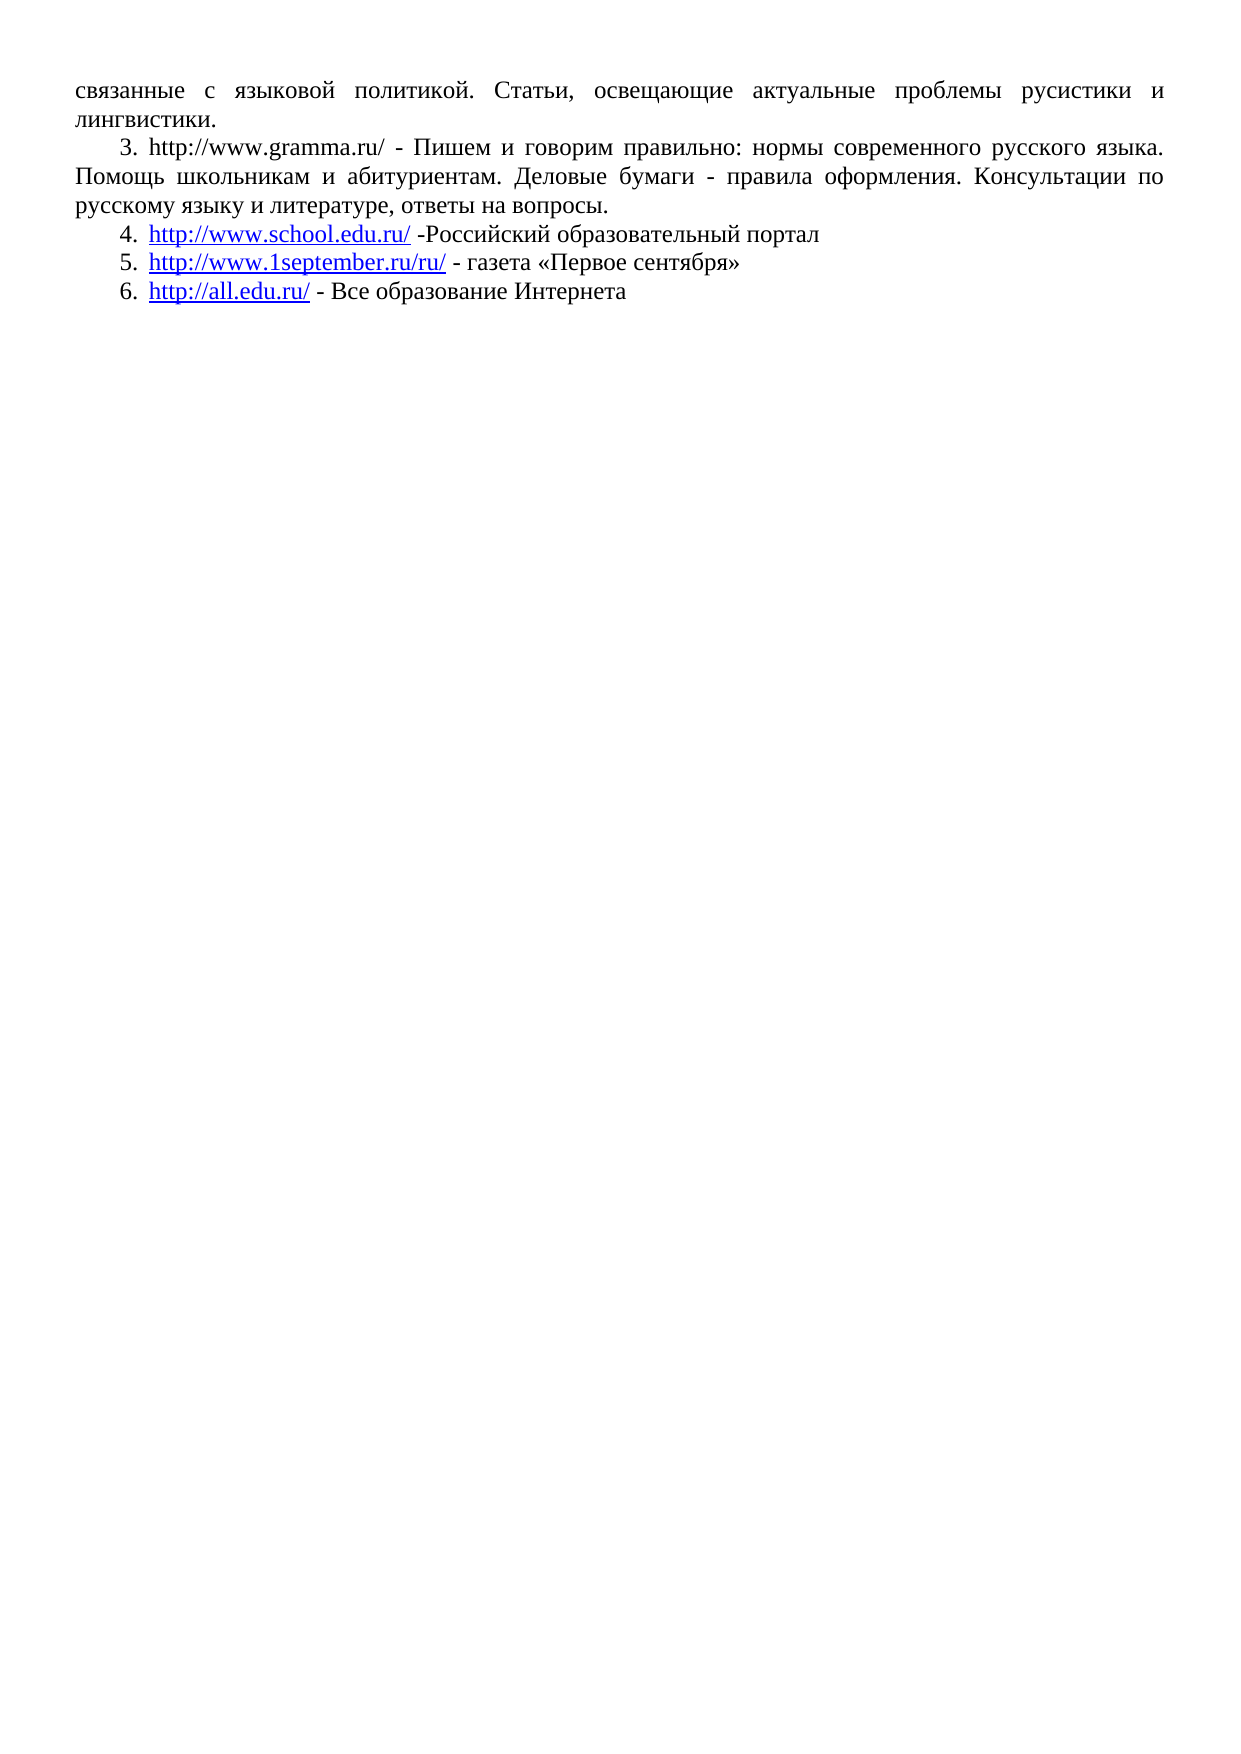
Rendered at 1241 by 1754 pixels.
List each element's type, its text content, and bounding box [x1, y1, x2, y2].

list http://www.gramma.ru/ - Пишем и говорим правильно: нормы современного русского языка. Помощь школьникам и абитуриентам. Деловые бумаги - правила оформления. Консультации по русскому языку и литературе, ответы на вопросы. [75, 132, 1165, 219]
list http://www.1september.ru/ru/ - газета «Первое сентября» [75, 247, 1165, 276]
list http://www.school.edu.ru/ -Российский образовательный портал [75, 219, 1165, 247]
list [75, 75, 1165, 132]
list http://all.edu.ru/ - Все образование Интернета [75, 276, 1165, 305]
